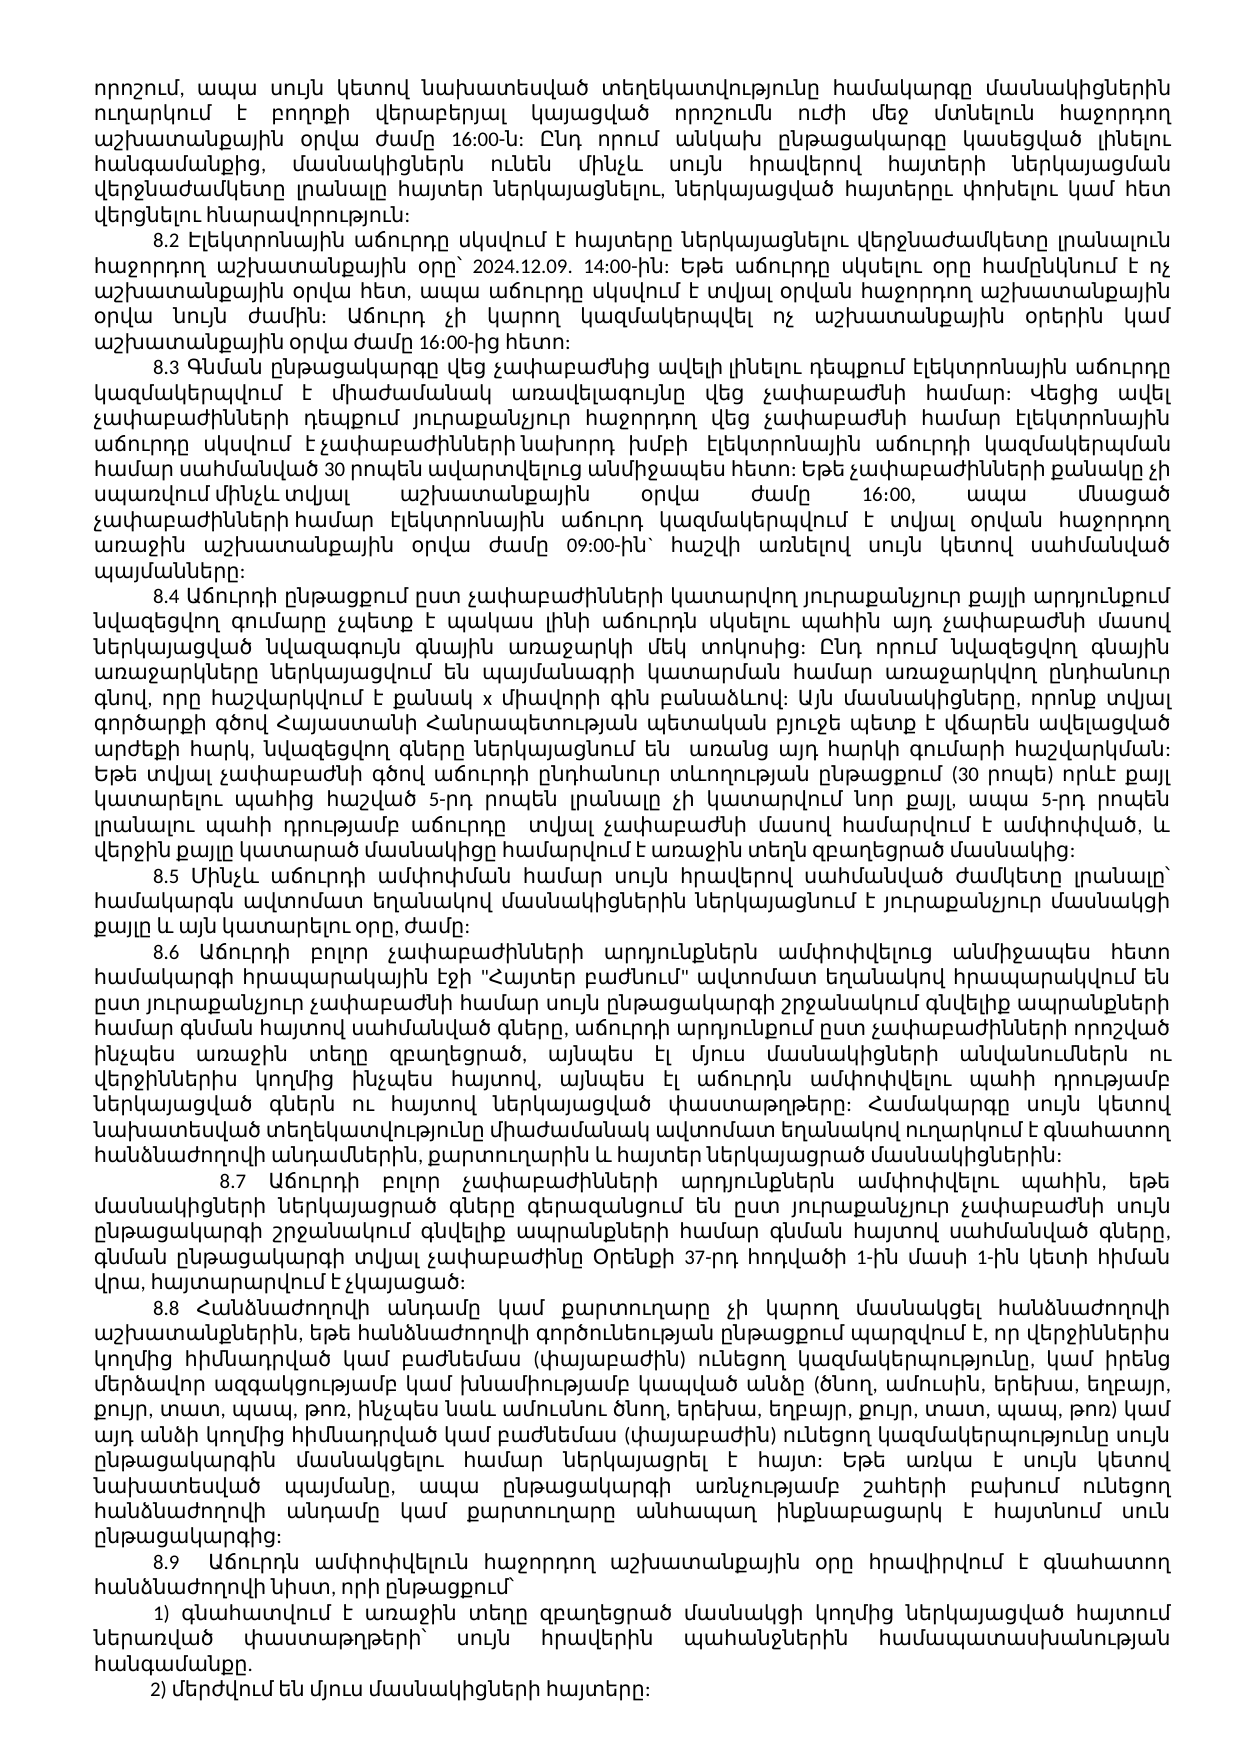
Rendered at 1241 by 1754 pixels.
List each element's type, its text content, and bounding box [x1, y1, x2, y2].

text 8.9 Աճուրդն ամփոփվելուն հաջորդող աշխատանքային օրը հրավիրվում է գնահատող հանձնաժողովի նիստ, որի ընթացքում՝ [94, 1549, 1171, 1600]
text 2) մերժվում են մյուս մասնակիցների հայտերը: [94, 1676, 1171, 1702]
text 8.8 Հանձնաժողովի անդամը կամ քարտուղարը չի կարող մասնակցել հանձնաժողովի աշխատանքներին, եթե հանձնաժողովի գործունեության ընթացքում պարզվում է, որ վերջիններիս կողմից հիմնադրված կամ բաժնեմաս (փայաբաժին) ունեցող կազմակերպությունը, կամ իրենց մերձավոր ազգակցությամբ կամ խնամիությամբ կապված անձը (ծնող, ամուսին, երեխա, եղբայր, քույր, տատ, պապ, թոռ, ինչպես նաև ամուսնու ծնող, երեխա, եղբայր, քույր, տատ, պապ, թոռ) կամ այդ անձի կողմից հիմնադրված կամ բաժնեմաս (փայաբաժին) ունեցող կազմակերպությունը սույն ընթացակարգին մասնակցելու համար ներկայացրել է հայտ: Եթե առկա է սույն կետով նախատեսված պայմանը, ապա ընթացակարգի առնչությամբ շահերի բախում ունեցող հանձնաժողովի անդամը կամ քարտուղարը անհապաղ ինքնաբացարկ է հայտնում սուն ընթացակարգից: [94, 1295, 1171, 1549]
text 8.7 Աճուրդի բոլոր չափաբաժինների արդյունքներն ամփոփվելու պահին, եթե մասնակիցների ներկայացրած գները գերազանցում են ըստ յուրաքանչյուր չափաբաժնի սույն ընթացակարգի շրջանակում գնվելիք ապրանքների համար գնման հայտով սահմանված գները, գնման ընթացակարգի տվյալ չափաբաժինը Օրենքի 37-րդ հոդվածի 1-ին մասի 1-ին կետի հիման վրա, հայտարարվում է չկայացած: [94, 1168, 1171, 1295]
text 8.6 Աճուրդի բոլոր չափաբաժինների արդյունքներն ամփոփվելուց անմիջապես հետո համակարգի հրապարակային էջի "Հայտեր բաժնում" ավտոմատ եղանակով հրապարակվում են ըստ յուրաքանչյուր չափաբաժնի համար սույն ընթացակարգի շրջանակում գնվելիք ապրանքների համար գնման հայտով սահմանված գները, աճուրդի արդյունքում ըստ չափաբաժինների որոշված ինչպես առաջին տեղը զբաղեցրած, այնպես էլ մյուս մասնակիցների անվանումներն ու վերջիններիս կողմից ինչպես հայտով, այնպես էլ աճուրդն ամփոփվելու պահի դրությամբ ներկայացված գներն ու հայտով ներկայացված փաստաթղթերը: Համակարգը սույն կետով նախատեսված տեղեկատվությունը միաժամանակ ավտոմատ եղանակով ուղարկում է գնահատող հանձնաժողովի անդամներին, քարտուղարին և հայտեր ներկայացրած մասնակիցներին: [94, 939, 1171, 1168]
text 8.3 Գնման ընթացակարգը վեց չափաբաժնից ավելի լինելու դեպքում էլեկտրոնային աճուրդը կազմակերպվում է միաժամանակ առավելագույնը վեց չափաբաժնի համար: Վեցից ավել չափաբաժինների դեպքում յուրաքանչյուր հաջորդող վեց չափաբաժնի համար էլեկտրոնային աճուրդը սկսվում է չափաբաժինների նախորդ խմբի էլեկտրոնային աճուրդի կազմակերպման համար սահմանված 30 րոպեն ավարտվելուց անմիջապես հետո: Եթե չափաբաժինների քանակը չի սպառվում մինչև տվյալ աշխատանքային օրվա ժամը 16։00, ապա մնացած չափաբաժինների համար էլեկտրոնային աճուրդ կազմակերպվում է տվյալ օրվան հաջորդող առաջին աշխատանքային օրվա ժամը 09:00-ին` հաշվի առնելով սույն կետով սահմանված պայմանները: [94, 354, 1171, 583]
text 8.5 Մինչև աճուրդի ամփոփման համար սույն հրավերով սահմանված ժամկետը լրանալը՝ համակարգն ավտոմատ եղանակով մասնակիցներին ներկայացնում է յուրաքանչյուր մասնակցի քայլը և այն կատարելու օրը, ժամը: [94, 863, 1171, 939]
text 8.4 Աճուրդի ընթացքում ըստ չափաբաժինների կատարվող յուրաքանչյուր քայլի արդյունքում նվազեցվող գումարը չպետք է պակաս լինի աճուրդն սկսելու պահին այդ չափաբաժնի մասով ներկայացված նվազագույն գնային առաջարկի մեկ տոկոսից: Ընդ որում նվազեցվող գնային առաջարկները ներկայացվում են պայմանագրի կատարման համար առաջարկվող ընդհանուր գնով, որը հաշվարկվում է քանակ x միավորի գին բանաձևով: Այն մասնակիցները, որոնք տվյալ գործարքի գծով Հայաստանի Հանրապետության պետական բյուջե պետք է վճարեն ավելացված արժեքի հարկ, նվազեցվող գները ներկայացնում են առանց այդ հարկի գումարի հաշվարկման: Եթե տվյալ չափաբաժնի գծով աճուրդի ընդհանուր տևողության ընթացքում (30 րոպե) որևէ քայլ կատարելու պահից հաշված 5-րդ րոպեն լրանալը չի կատարվում նոր քայլ, ապա 5-րդ րոպեն լրանալու պահի դրությամբ աճուրդը տվյալ չափաբաժնի մասով համարվում է ամփոփված, և վերջին քայլը կատարած մասնակիցը համարվում է առաջին տեղն զբաղեցրած մասնակից: [94, 583, 1171, 863]
text 8.2 Էլեկտրոնային աճուրդը սկսվում է հայտերը ներկայացնելու վերջնաժամկետը լրանալուն հաջորդող աշխատանքային օրը՝ 2024.12.09. 14:00 -ին: Եթե աճուրդը սկսելու օրը համընկնում է ոչ աշխատանքային օրվա հետ, ապա աճուրդը սկսվում է տվյալ օրվան հաջորդող աշխատանքային օրվա նույն ժամին: Աճուրդ չի կարող կազմակերպվել ոչ աշխատանքային օրերին կամ աշխատանքային օրվա ժամը 16։00-ից հետո: [94, 227, 1171, 354]
text 1) գնահատվում է առաջին տեղը զբաղեցրած մասնակցի կողմից ներկայացված հայտում ներառված փաստաթղթերի՝ սույն հրավերին պահանջներին համապատասխանության հանգամանքը. [94, 1600, 1171, 1676]
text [94, 75, 1171, 227]
